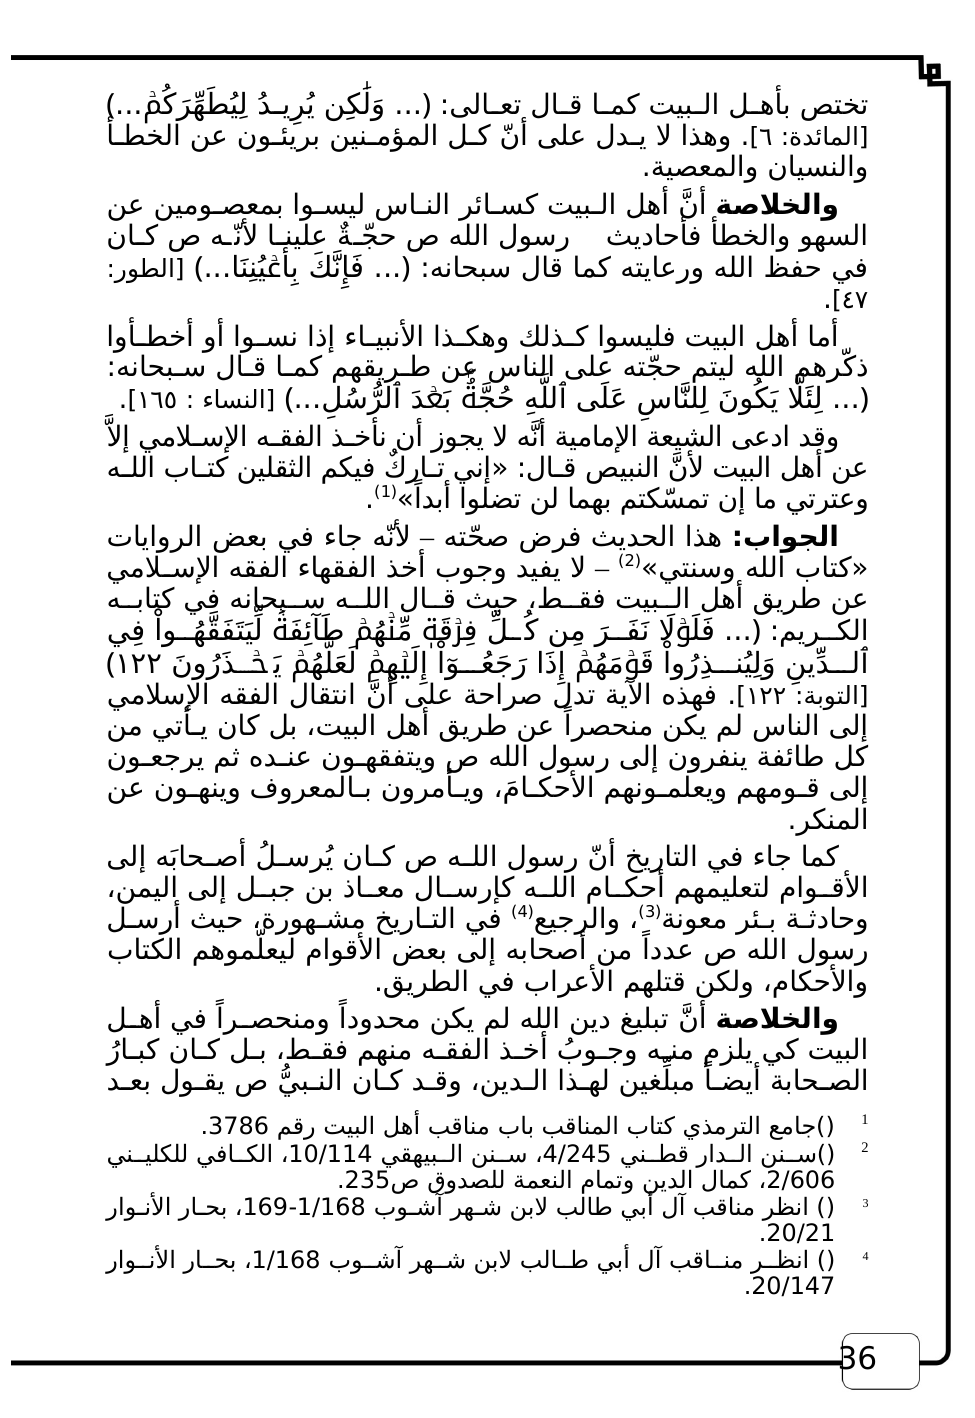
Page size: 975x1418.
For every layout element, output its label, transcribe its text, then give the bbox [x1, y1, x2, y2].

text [106, 1004, 869, 1097]
text والخلاصة أنَّ أهل البيت كسائر الناس ليسوا بمعصومين عن السهو والخطأ فأحاديث رسول الله ص حجّةٌ علينا لأنّه ص كان في حفظ الله ورعايته كما قال سبحانه: ﴿... فَإِنَّكَ بِأَعۡيُنِنَا...﴾ [الطور: ٤٧]. [106, 189, 869, 315]
text أما أهل البيت فليسوا كذلك وهكذا الأنبياء إذا نسوا أو أخطأوا ذكّرهم الله ليتم حجّته على الناس عن طريقهم كما قال سبحانه: ﴿... لِئَلَّا يَكُونَ لِلنَّاسِ عَلَى ٱللَّهِ حُجَّةُۢ بَعۡدَ ٱلرُّسُلِ...﴾ [النساء : ١٦٥]. [106, 321, 869, 416]
text كما جاء في التاريخ أنّ رسول الله ص كان يُرسلُ أصحابَه إلى الأقوام لتعليمهم أحكام الله كإرسال معاذ بن جبل إلى اليمن، وحادثة بئر معونة()، والرجيع() في التاريخ مشهورة، حيث أرسل رسول الله ص عدداً من أصحابه إلى بعض الأقوام ليعلّموهم الكتاب والأحكام، ولكن قتلهم الأعراب في الطريق. [106, 842, 869, 997]
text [106, 89, 869, 183]
picture [11, 0, 975, 1418]
text الجواب: هذا الحديث فرض صحّته – لأنّه جاء في بعض الروايات «كتاب الله وسنتي»() – لا يفيد وجوب أخذ الفقهاء الفقه الإسلامي عن طريق أهل البيت فقط، حيث قال الله سبحانه في كتابه الكريم: ﴿... فَلَوۡلَا نَفَرَ مِن كُلِّ فِرۡقَةٖ مِّنۡهُمۡ طَآئِفَةٞ لِّيَتَفَقَّهُواْ فِي ٱلدِّينِ وَلِيُنذِرُواْ قَوۡمَهُمۡ إِذَا رَجَعُوٓاْ إِلَيۡهِمۡ لَعَلَّهُمۡ يَحۡذَرُونَ ١٢٢﴾ [التوبة: ١٢٢]. فهذه الآية تدل صراحة على أنَّ انتقال الفقه الإسلامي إلى الناس لم يكن منحصراً عن طريق أهل البيت، بل كان يأتي من كل طائفة ينفرون إلى رسول الله ص ويتفقهون عنده ثم يرجعون إلى قومهم ويعلمونهم الأحكامَ، ويأمرون بالمعروف وينهون عن المنكر. [106, 522, 869, 836]
text وقد ادعى الشيعة الإمامية أنَّه لا يجوز أن نأخذ الفقه الإسلامي إلاَّ عن أهل البيت لأنَّ النبيص قال: «إني تاركٌ فيكم الثقلين كتاب الله وعترتي ما إن تمسّكتم بهما لن تضلوا أبداً»(). [106, 422, 869, 515]
